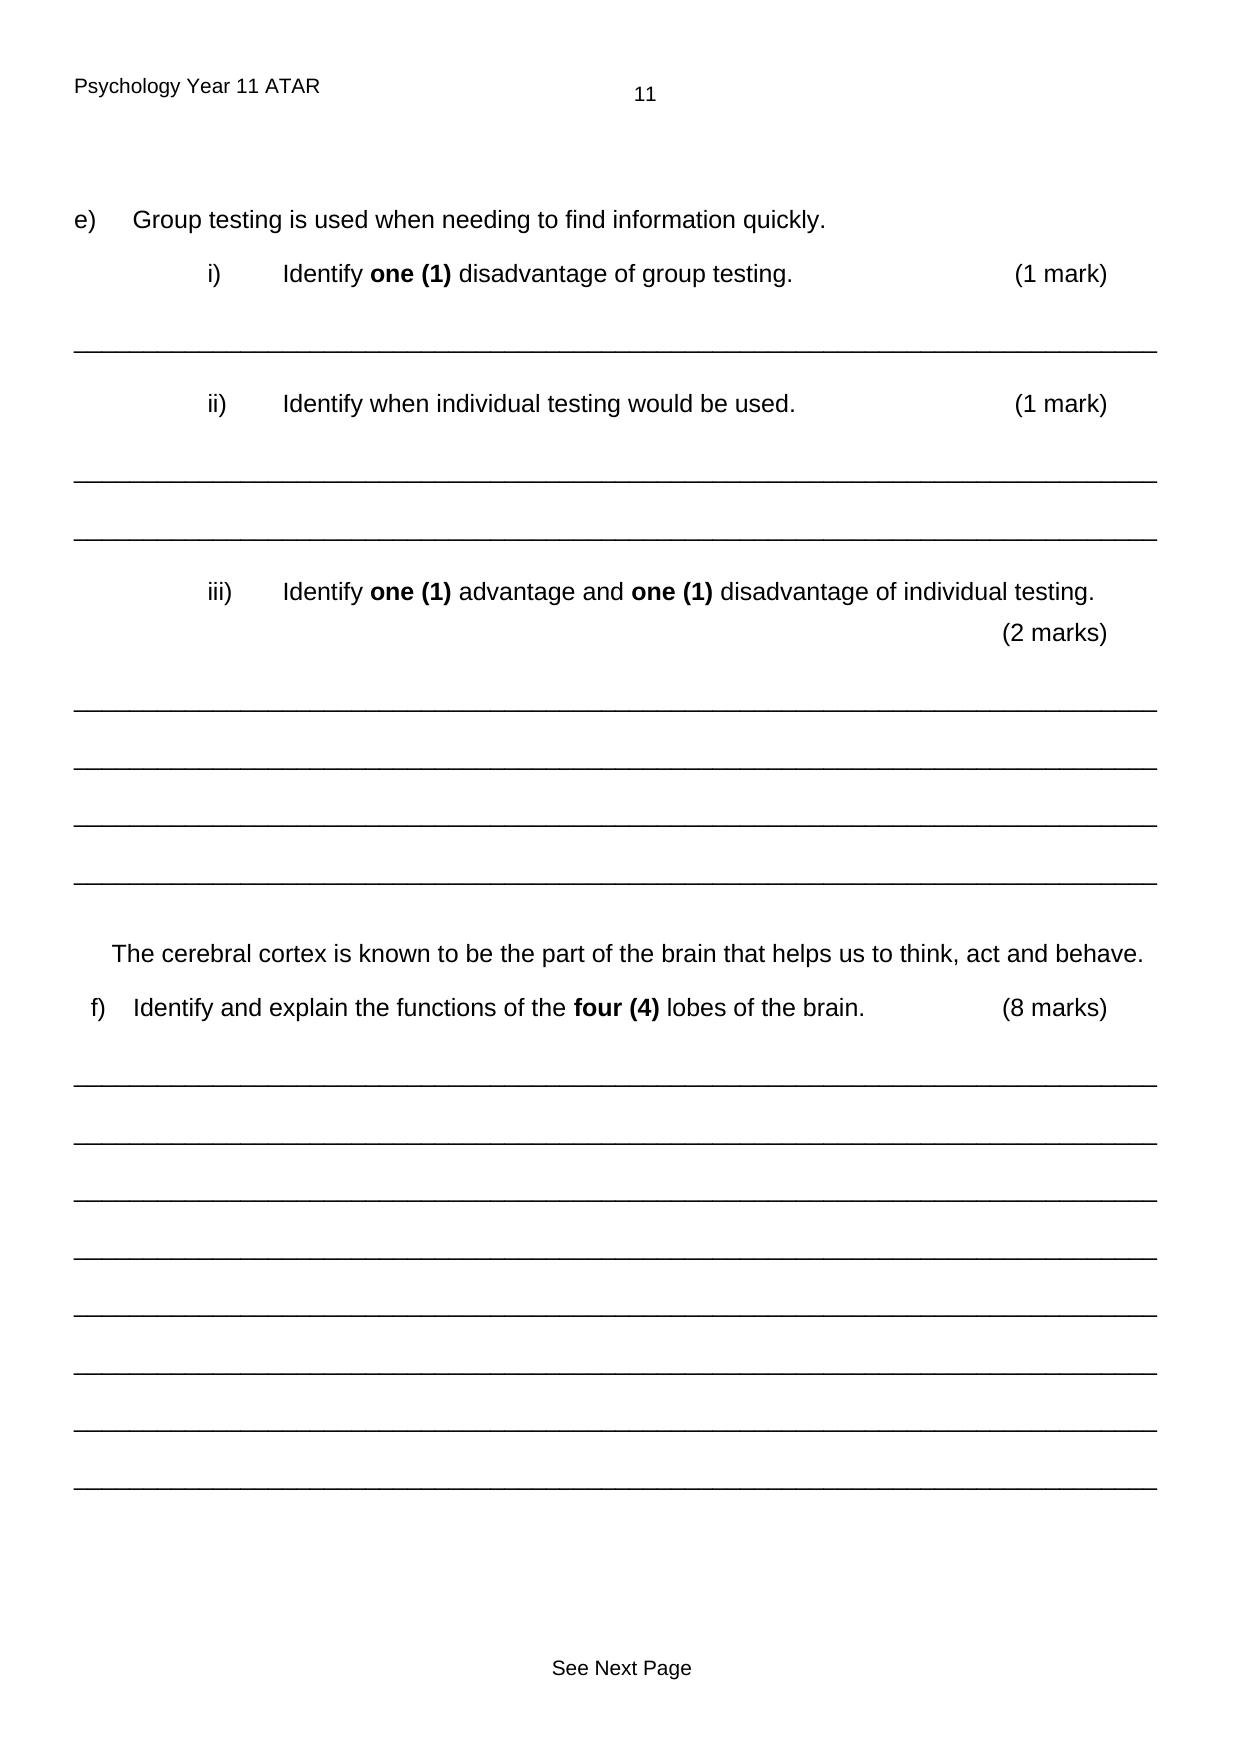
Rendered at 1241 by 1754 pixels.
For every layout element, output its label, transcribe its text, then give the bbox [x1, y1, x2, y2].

text (2 marks) [74, 618, 1169, 647]
list Identify one (1) advantage and one (1) disadvantage of individual testing. [207, 577, 1169, 605]
text ____________________________________________________________________________________________________________________________________________________________ [74, 455, 1169, 542]
list Identify one (1) disadvantage of group testing. (1 mark) [207, 259, 1169, 288]
text ________________________________________________________________________________________________________________________________________________________________________________________________________________________________________________________________________________________________________________________________________________________________________________________________________________________________________________________________________________________________________________________________________________________________________________________________________________________________________________ [74, 1059, 1169, 1490]
list Identify when individual testing would be used. (1 mark) [207, 389, 1169, 418]
text ______________________________________________________________________________ [74, 325, 1169, 354]
text The cerebral cortex is known to be the part of the brain that helps us to think, act and behave. [111, 939, 1169, 968]
text e) Group testing is used when needing to find information quickly. [74, 205, 1169, 234]
text ________________________________________________________________________________________________________________________________________________________________________________________________________________________________________________________________________________________________________________________ [74, 684, 1169, 885]
text f) Identify and explain the functions of the four (4) lobes of the brain. (8 marks) [91, 993, 1169, 1022]
